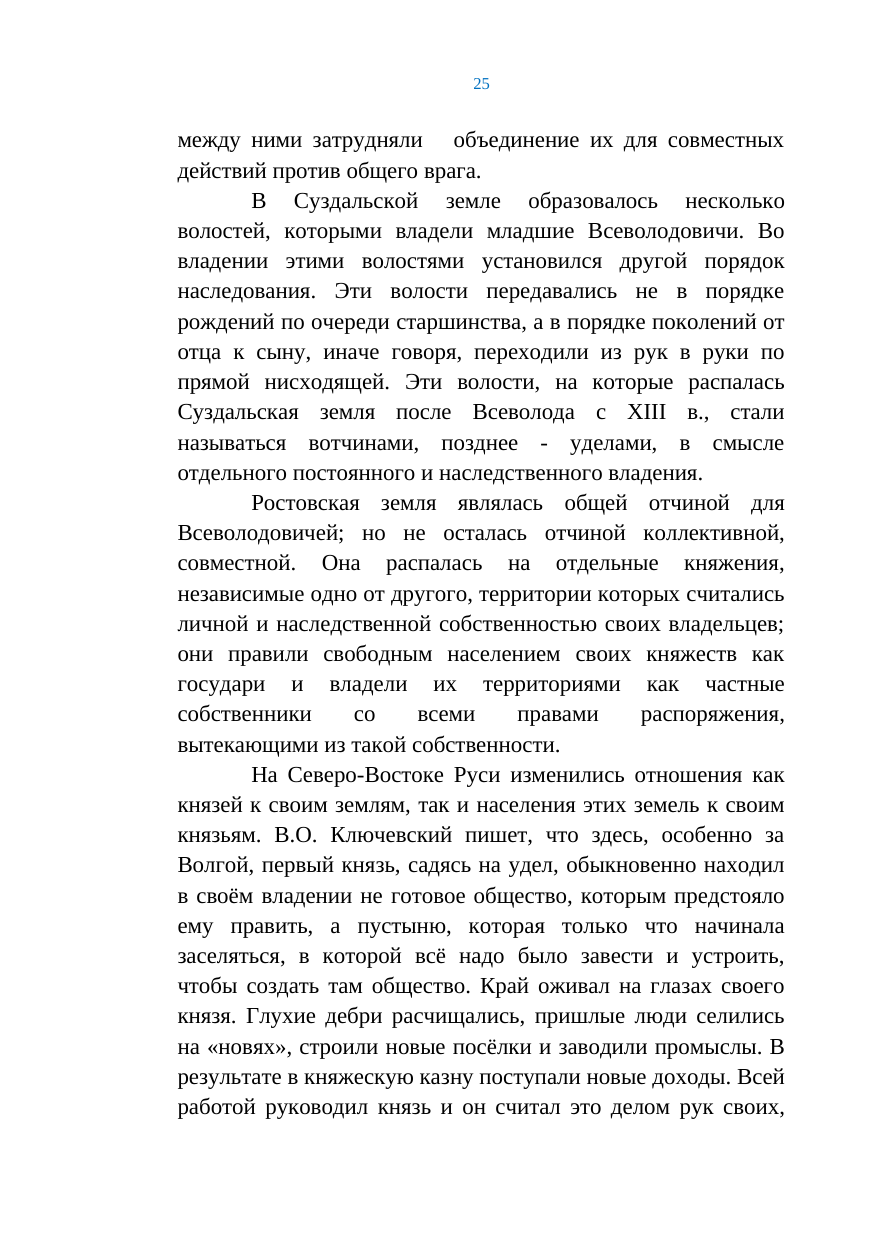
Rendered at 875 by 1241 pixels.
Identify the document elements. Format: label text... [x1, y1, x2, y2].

text В Суздальской земле образовалось несколько волостей, которыми владели младшие Всеволодовичи. Во владении этими волостями установился другой порядок наследования. Эти волости передавались не в порядке рождений по очереди старшинства, а в порядке поколений от отца к сыну, иначе говоря, переходили из рук в руки по прямой нисходящей. Эти волости, на которые распалась Суздальская земля после Всеволода с XIII в., стали называться вотчинами, позднее - уделами, в смысле отдельного постоянного и наследственного владения. [177, 187, 786, 485]
text Ростовская земля являлась общей отчиной для Всеволодовичей; но не осталась отчиной коллективной, совместной. Она распалась на отдельные княжения, независимые одно от другого, территории которых считались личной и наследственной собственностью своих владельцев; они правили свободным населением своих княжеств как государи и владели их территориями как частные собственники со всеми правами распоряжения, вытекающими из такой собственности. [177, 489, 786, 757]
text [177, 127, 786, 183]
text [177, 761, 786, 1119]
